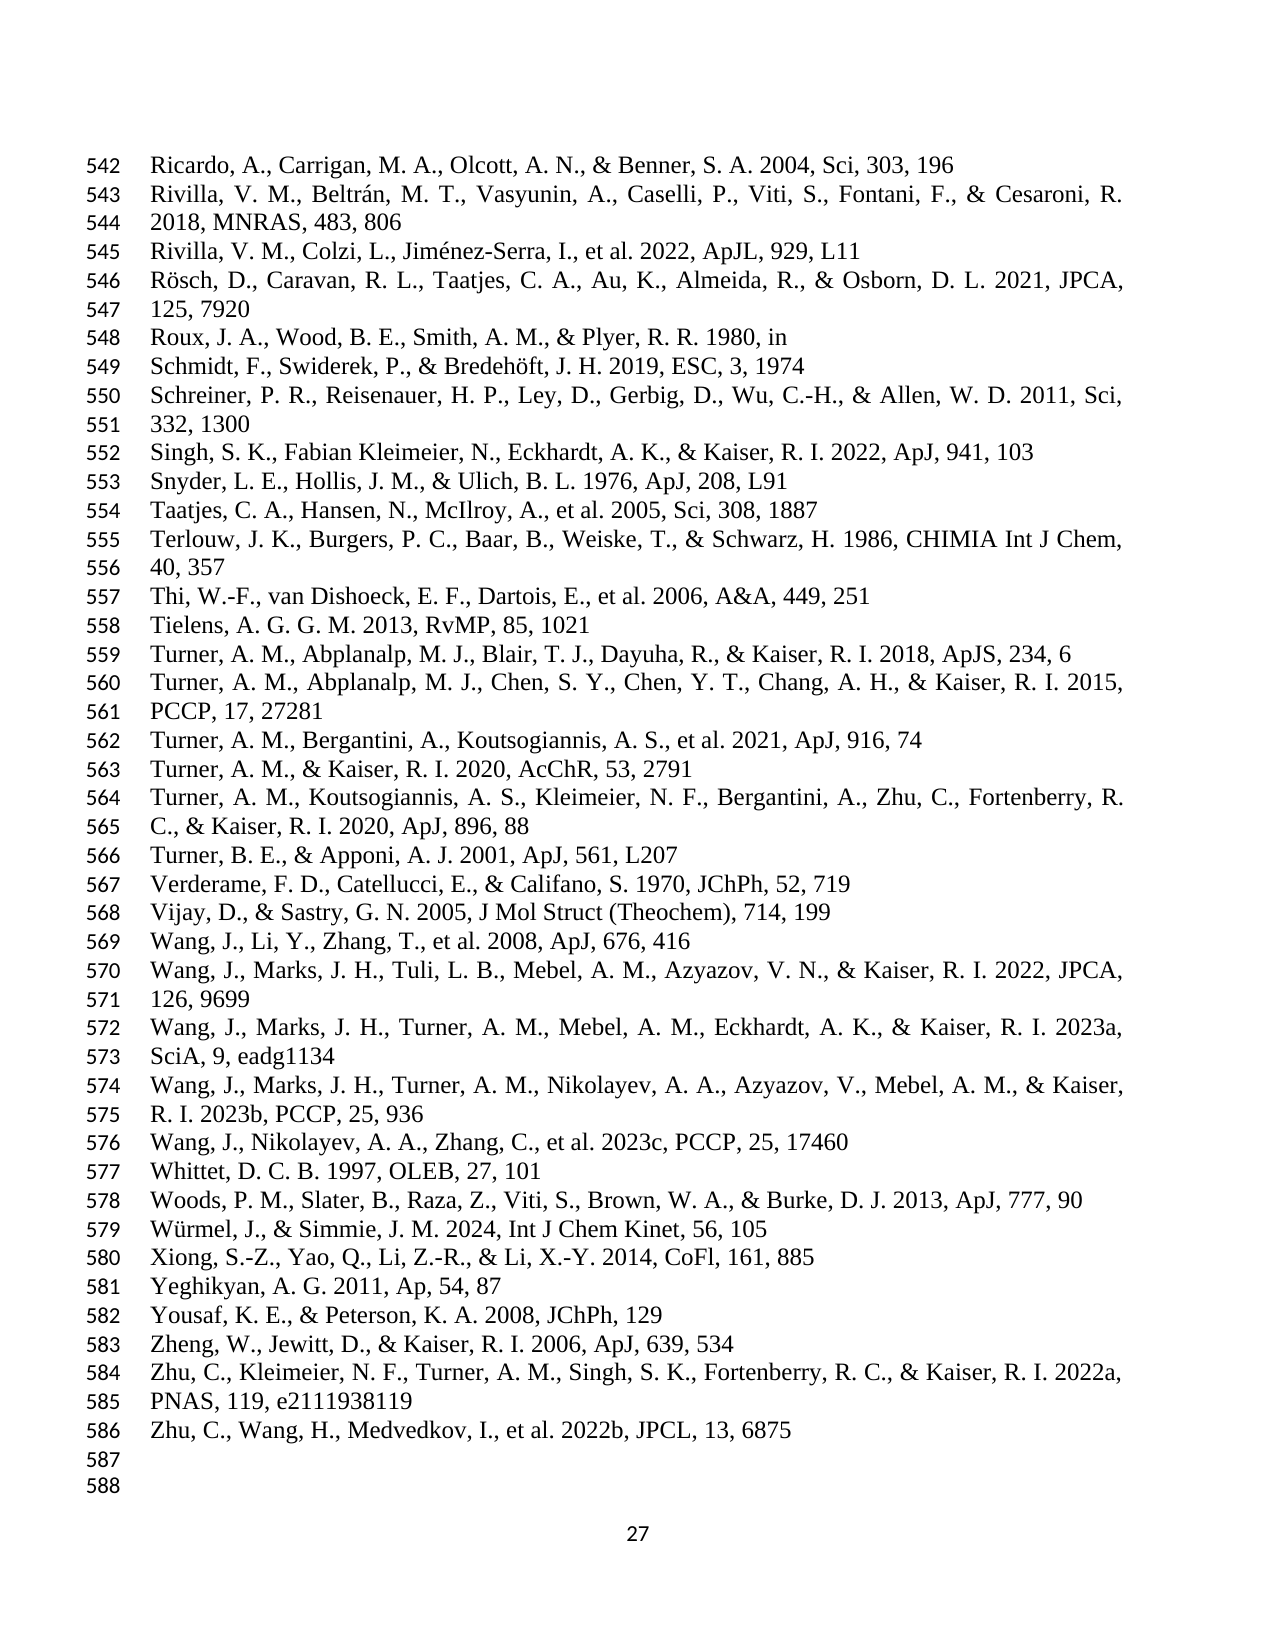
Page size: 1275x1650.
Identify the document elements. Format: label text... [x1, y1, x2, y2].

text Snyder, L. E., Hollis, J. M., & Ulich, B. L. 1976, ApJ, 208, L91 [150, 466, 1125, 495]
text Rivilla, V. M., Beltrán, M. T., Vasyunin, A., Caselli, P., Viti, S., Fontani, F., & Cesaroni, R. 2018, MNRAS, 483, 806 [150, 179, 1125, 236]
text Xiong, S.-Z., Yao, Q., Li, Z.-R., & Li, X.-Y. 2014, CoFl, 161, 885 [150, 1242, 1125, 1271]
text Schmidt, F., Swiderek, P., & Bredehöft, J. H. 2019, ESC, 3, 1974 [150, 351, 1125, 380]
text Wang, J., Nikolayev, A. A., Zhang, C., et al. 2023c, PCCP, 25, 17460 [150, 1127, 1125, 1156]
text Yeghikyan, A. G. 2011, Ap, 54, 87 [150, 1271, 1125, 1300]
text Turner, A. M., Abplanalp, M. J., Chen, S. Y., Chen, Y. T., Chang, A. H., & Kaiser, R. I. 2015, PCCP, 17, 27281 [150, 667, 1125, 725]
text Singh, S. K., Fabian Kleimeier, N., Eckhardt, A. K., & Kaiser, R. I. 2022, ApJ, 941, 103 [150, 437, 1125, 466]
text Zhu, C., Wang, H., Medvedkov, I., et al. 2022b, JPCL, 13, 6875 [150, 1415, 1125, 1444]
text Tielens, A. G. G. M. 2013, RvMP, 85, 1021 [150, 610, 1125, 639]
text Turner, A. M., Koutsogiannis, A. S., Kleimeier, N. F., Bergantini, A., Zhu, C., Fortenberry, R. C., & Kaiser, R. I. 2020, ApJ, 896, 88 [150, 782, 1125, 840]
text Turner, A. M., Bergantini, A., Koutsogiannis, A. S., et al. 2021, ApJ, 916, 74 [150, 725, 1125, 754]
text Zheng, W., Jewitt, D., & Kaiser, R. I. 2006, ApJ, 639, 534 [150, 1329, 1125, 1357]
text Zhu, C., Kleimeier, N. F., Turner, A. M., Singh, S. K., Fortenberry, R. C., & Kaiser, R. I. 2022a, PNAS, 119, e2111938119 [150, 1357, 1125, 1415]
text Schreiner, P. R., Reisenauer, H. P., Ley, D., Gerbig, D., Wu, C.-H., & Allen, W. D. 2011, Sci, 332, 1300 [150, 380, 1125, 437]
text Wang, J., Marks, J. H., Tuli, L. B., Mebel, A. M., Azyazov, V. N., & Kaiser, R. I. 2022, JPCA, 126, 9699 [150, 955, 1125, 1012]
text Turner, A. M., Abplanalp, M. J., Blair, T. J., Dayuha, R., & Kaiser, R. I. 2018, ApJS, 234, 6 [150, 639, 1125, 667]
text Yousaf, K. E., & Peterson, K. A. 2008, JChPh, 129 [150, 1300, 1125, 1329]
text Whittet, D. C. B. 1997, OLEB, 27, 101 [150, 1156, 1125, 1185]
text Terlouw, J. K., Burgers, P. C., Baar, B., Weiske, T., & Schwarz, H. 1986, CHIMIA Int J Chem, 40, 357 [150, 524, 1125, 581]
text Würmel, J., & Simmie, J. M. 2024, Int J Chem Kinet, 56, 105 [150, 1214, 1125, 1242]
text Roux, J. A., Wood, B. E., Smith, A. M., & Plyer, R. R. 1980, in [150, 322, 1125, 351]
text Rösch, D., Caravan, R. L., Taatjes, C. A., Au, K., Almeida, R., & Osborn, D. L. 2021, JPCA, 125, 7920 [150, 265, 1125, 322]
text Wang, J., Marks, J. H., Turner, A. M., Mebel, A. M., Eckhardt, A. K., & Kaiser, R. I. 2023a, SciA, 9, eadg1134 [150, 1012, 1125, 1070]
text Verderame, F. D., Catellucci, E., & Califano, S. 1970, JChPh, 52, 719 [150, 869, 1125, 897]
text Taatjes, C. A., Hansen, N., McIlroy, A., et al. 2005, Sci, 308, 1887 [150, 495, 1125, 524]
text Turner, A. M., & Kaiser, R. I. 2020, AcChR, 53, 2791 [150, 754, 1125, 782]
text Wang, J., Marks, J. H., Turner, A. M., Nikolayev, A. A., Azyazov, V., Mebel, A. M., & Kaiser, R. I. 2023b, PCCP, 25, 936 [150, 1070, 1125, 1127]
text Thi, W.-F., van Dishoeck, E. F., Dartois, E., et al. 2006, A&A, 449, 251 [150, 581, 1125, 610]
text Vijay, D., & Sastry, G. N. 2005, J Mol Struct (Theochem), 714, 199 [150, 897, 1125, 926]
text Woods, P. M., Slater, B., Raza, Z., Viti, S., Brown, W. A., & Burke, D. J. 2013, ApJ, 777, 90 [150, 1185, 1125, 1214]
text Wang, J., Li, Y., Zhang, T., et al. 2008, ApJ, 676, 416 [150, 926, 1125, 955]
text Ricardo, A., Carrigan, M. A., Olcott, A. N., & Benner, S. A. 2004, Sci, 303, 196 [150, 150, 1125, 179]
text Rivilla, V. M., Colzi, L., Jiménez-Serra, I., et al. 2022, ApJL, 929, L11 [150, 236, 1125, 265]
text Turner, B. E., & Apponi, A. J. 2001, ApJ, 561, L207 [150, 840, 1125, 869]
